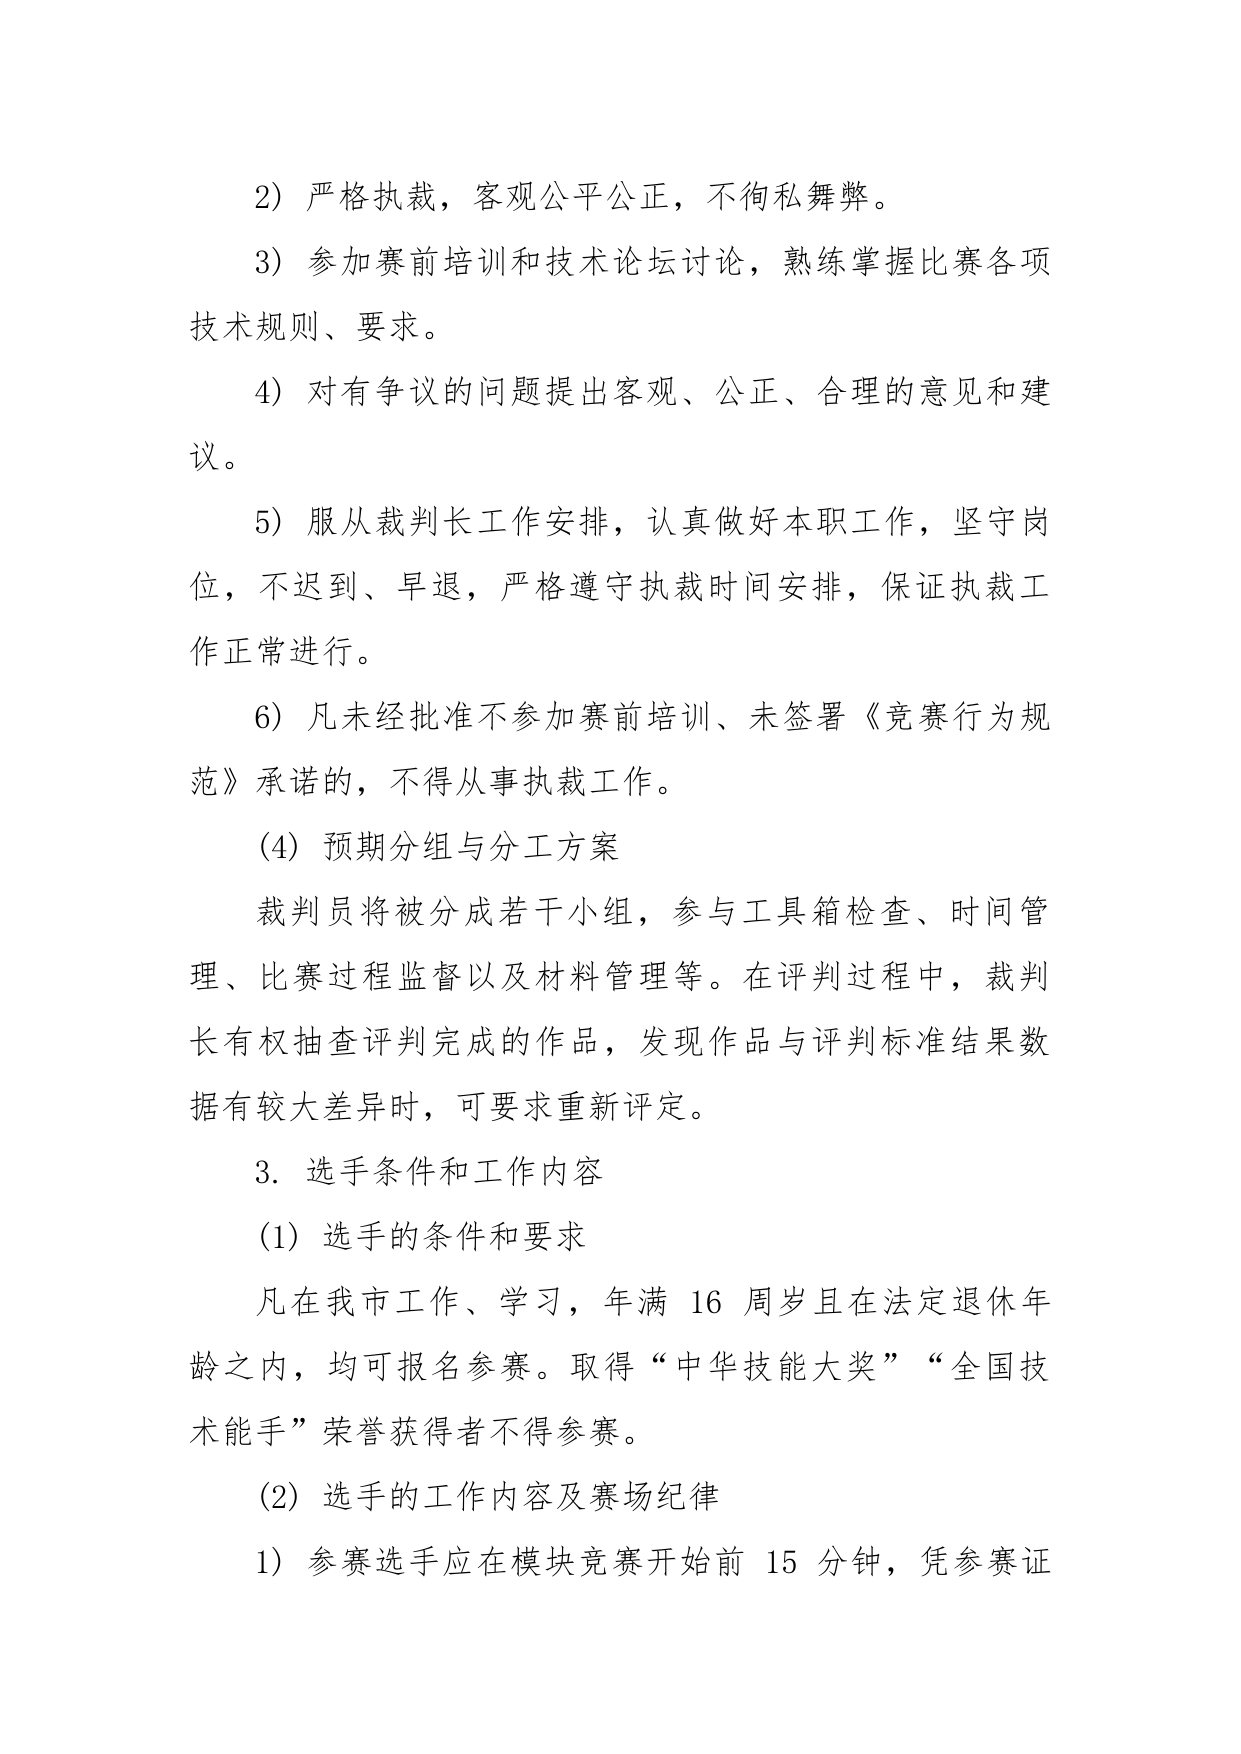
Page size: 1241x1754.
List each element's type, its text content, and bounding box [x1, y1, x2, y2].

text 2) 严格执裁，客观公平公正，不徇私舞弊。 [187, 162, 1053, 227]
text 3. 选手条件和工作内容 [187, 1137, 1053, 1202]
text 4) 对有争议的问题提出客观、公正、合理的意见和建议。 [187, 357, 1053, 487]
text 5) 服从裁判长工作安排，认真做好本职工作，坚守岗位，不迟到、早退，严格遵守执裁时间安排，保证执裁工作正常进行。 [187, 487, 1053, 682]
text (2) 选手的工作内容及赛场纪律 [187, 1462, 1053, 1527]
text 3) 参加赛前培训和技术论坛讨论，熟练掌握比赛各项技术规则、要求。 [187, 227, 1053, 357]
text (1) 选手的条件和要求 [187, 1202, 1053, 1267]
text 裁判员将被分成若干小组，参与工具箱检查、时间管理、比赛过程监督以及材料管理等。在评判过程中，裁判长有权抽查评判完成的作品，发现作品与评判标准结果数据有较大差异时，可要求重新评定。 [187, 877, 1053, 1137]
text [187, 1527, 1053, 1592]
text 凡在我市工作、学习，年满 16 周岁且在法定退休年龄之内，均可报名参赛。取得“中华技能大奖”“全国技术能手”荣誉获得者不得参赛。 [187, 1267, 1053, 1462]
text (4) 预期分组与分工方案 [187, 812, 1053, 877]
text 6) 凡未经批准不参加赛前培训、未签署《竞赛行为规范》承诺的，不得从事执裁工作。 [187, 682, 1053, 812]
